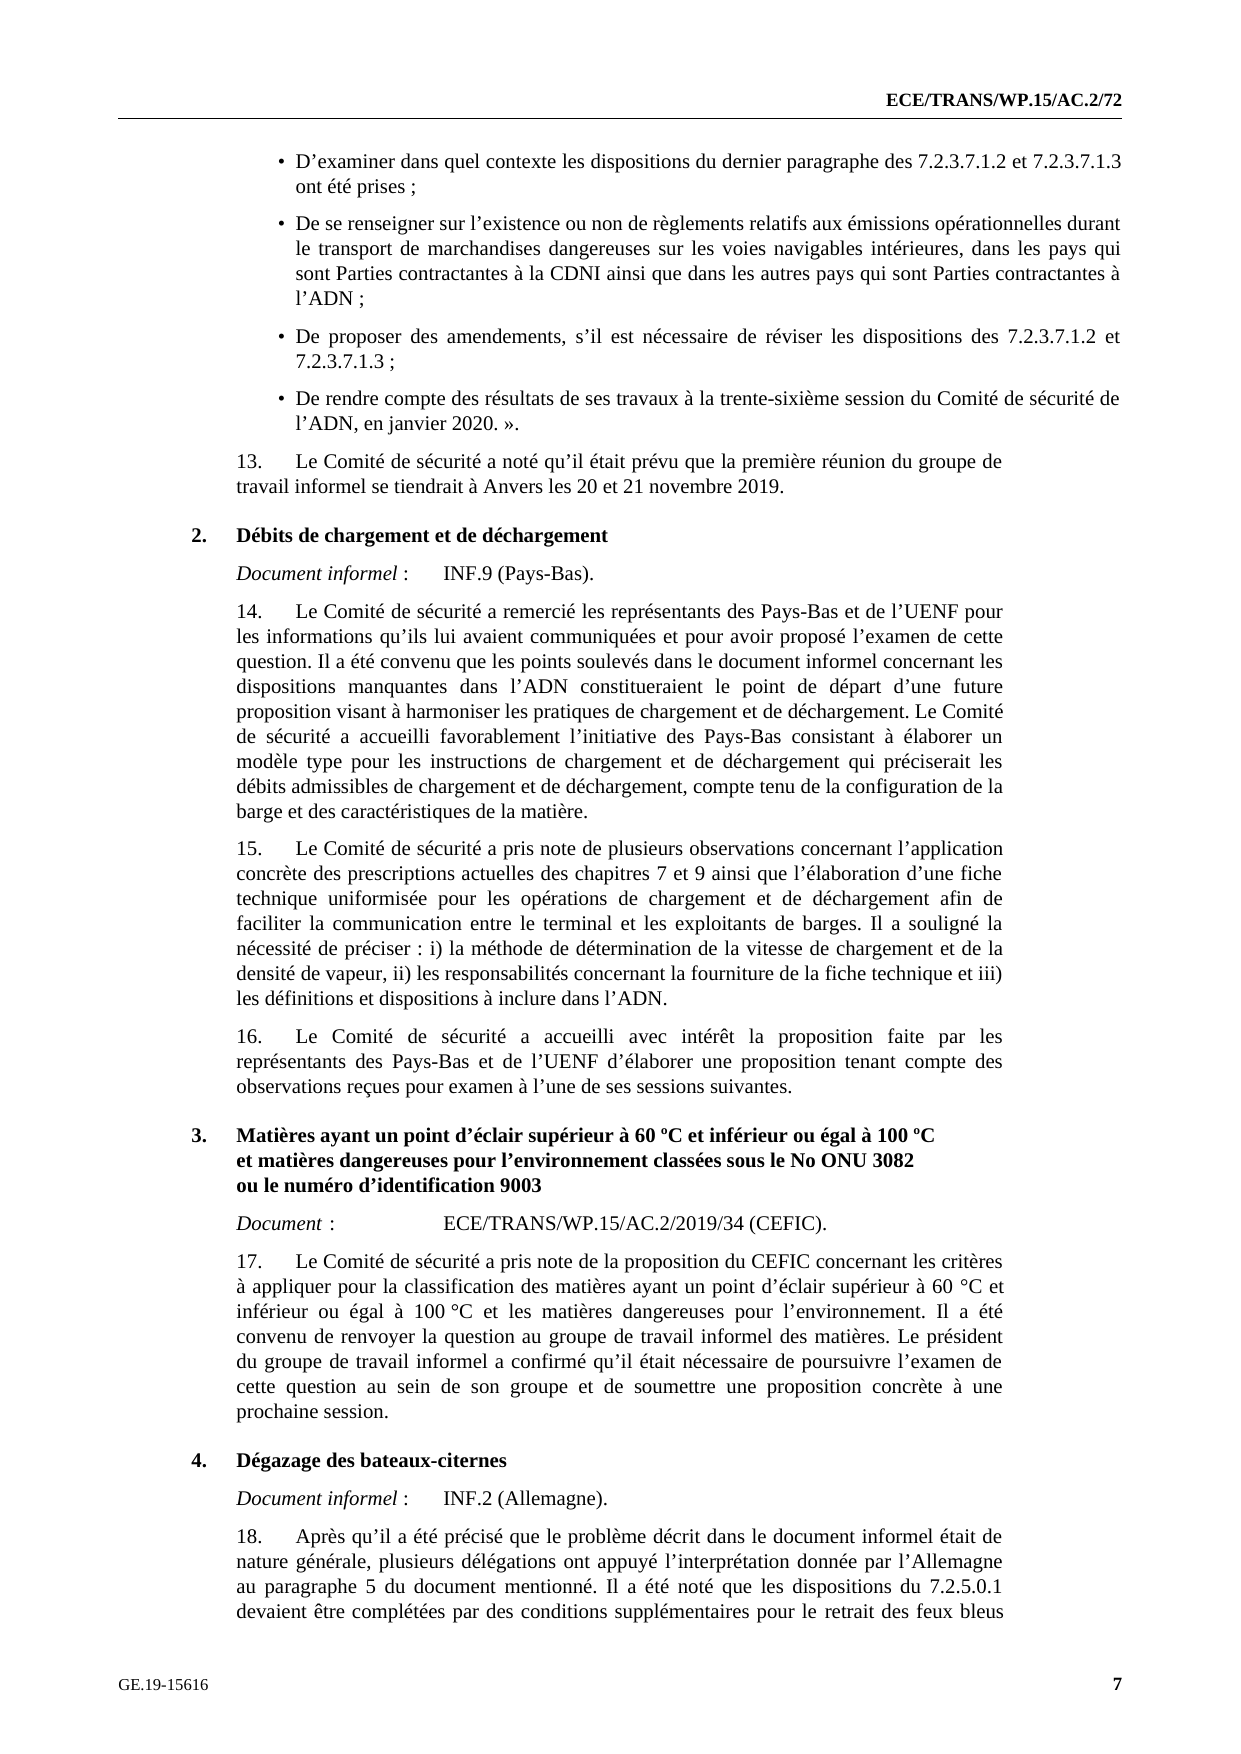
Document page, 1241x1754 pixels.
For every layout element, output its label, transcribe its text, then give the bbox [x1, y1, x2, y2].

text 14. Le Comité de sécurité a remercié les représentants des Pays-Bas et de l’UENF pour les informations qu’ils lui avaient communiquées et pour avoir proposé l’examen de cette question. Il a été convenu que les points soulevés dans le document informel concernant les dispositions manquantes dans l’ADN constitueraient le point de départ d’une future proposition visant à harmoniser les pratiques de chargement et de déchargement. Le Comité de sécurité a accueilli favorablement l’initiative des Pays-Bas consistant à élaborer un modèle type pour les instructions de chargement et de déchargement qui préciserait les débits admissibles de chargement et de déchargement, compte tenu de la configuration de la barge et des caractéristiques de la matière. [236, 598, 1004, 823]
text De se renseigner sur l’existence ou non de règlements relatifs aux émissions opérationnelles durant le transport de marchandises dangereuses sur les voies navigables intérieures, dans les pays qui sont Parties contractantes à la CDNI ainsi que dans les autres pays qui sont Parties contractantes à l’ADN ; [278, 210, 1122, 310]
text Document informel : INF.9 (Pays-Bas). [236, 560, 1004, 585]
text 17. Le Comité de sécurité a pris note de la proposition du CEFIC concernant les critères à appliquer pour la classification des matières ayant un point d’éclair supérieur à 60 °C et inférieur ou égal à 100 °C et les matières dangereuses pour l’environnement. Il a été convenu de renvoyer la question au groupe de travail informel des matières. Le président du groupe de travail informel a confirmé qu’il était nécessaire de poursuivre l’examen de cette question au sein de son groupe et de soumettre une proposition concrète à une prochaine session. [236, 1248, 1004, 1423]
text 4. Dégazage des bateaux-citernes [118, 1448, 1004, 1473]
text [236, 1523, 1004, 1623]
text 16. Le Comité de sécurité a accueilli avec intérêt la proposition faite par les représentants des Pays-Bas et de l’UENF d’élaborer une proposition tenant compte des observations reçues pour examen à l’une de ses sessions suivantes. [236, 1023, 1004, 1098]
text Document informel : INF.2 (Allemagne). [236, 1485, 1004, 1510]
text De proposer des amendements, s’il est nécessaire de réviser les dispositions des 7.2.3.7.1.2 et 7.2.3.7.1.3 ; [278, 323, 1122, 373]
text 3. Matières ayant un point d’éclair supérieur à 60 ºC et inférieur ou égal à 100 ºC et matières dangereuses pour l’environnement classées sous le No ONU 3082 ou le numéro d’identification 9003 [118, 1123, 1004, 1198]
text De rendre compte des résultats de ses travaux à la trente-sixième session du Comité de sécurité de l’ADN, en janvier 2020. ». [278, 385, 1122, 435]
text 13. Le Comité de sécurité a noté qu’il était prévu que la première réunion du groupe de travail informel se tiendrait à Anvers les 20 et 21 novembre 2019. [236, 448, 1004, 498]
text D’examiner dans quel contexte les dispositions du dernier paragraphe des 7.2.3.7.1.2 et 7.2.3.7.1.3 ont été prises ; [278, 148, 1122, 198]
text 15. Le Comité de sécurité a pris note de plusieurs observations concernant l’application concrète des prescriptions actuelles des chapitres 7 et 9 ainsi que l’élaboration d’une fiche technique uniformisée pour les opérations de chargement et de déchargement afin de faciliter la communication entre le terminal et les exploitants de barges. Il a souligné la nécessité de préciser : i) la méthode de détermination de la vitesse de chargement et de la densité de vapeur, ii) les responsabilités concernant la fourniture de la fiche technique et iii) les définitions et dispositions à inclure dans l’ADN. [236, 835, 1004, 1010]
text 2. Débits de chargement et de déchargement [118, 523, 1004, 548]
text Document : ECE/TRANS/WP.15/AC.2/2019/34 (CEFIC). [236, 1210, 1004, 1235]
